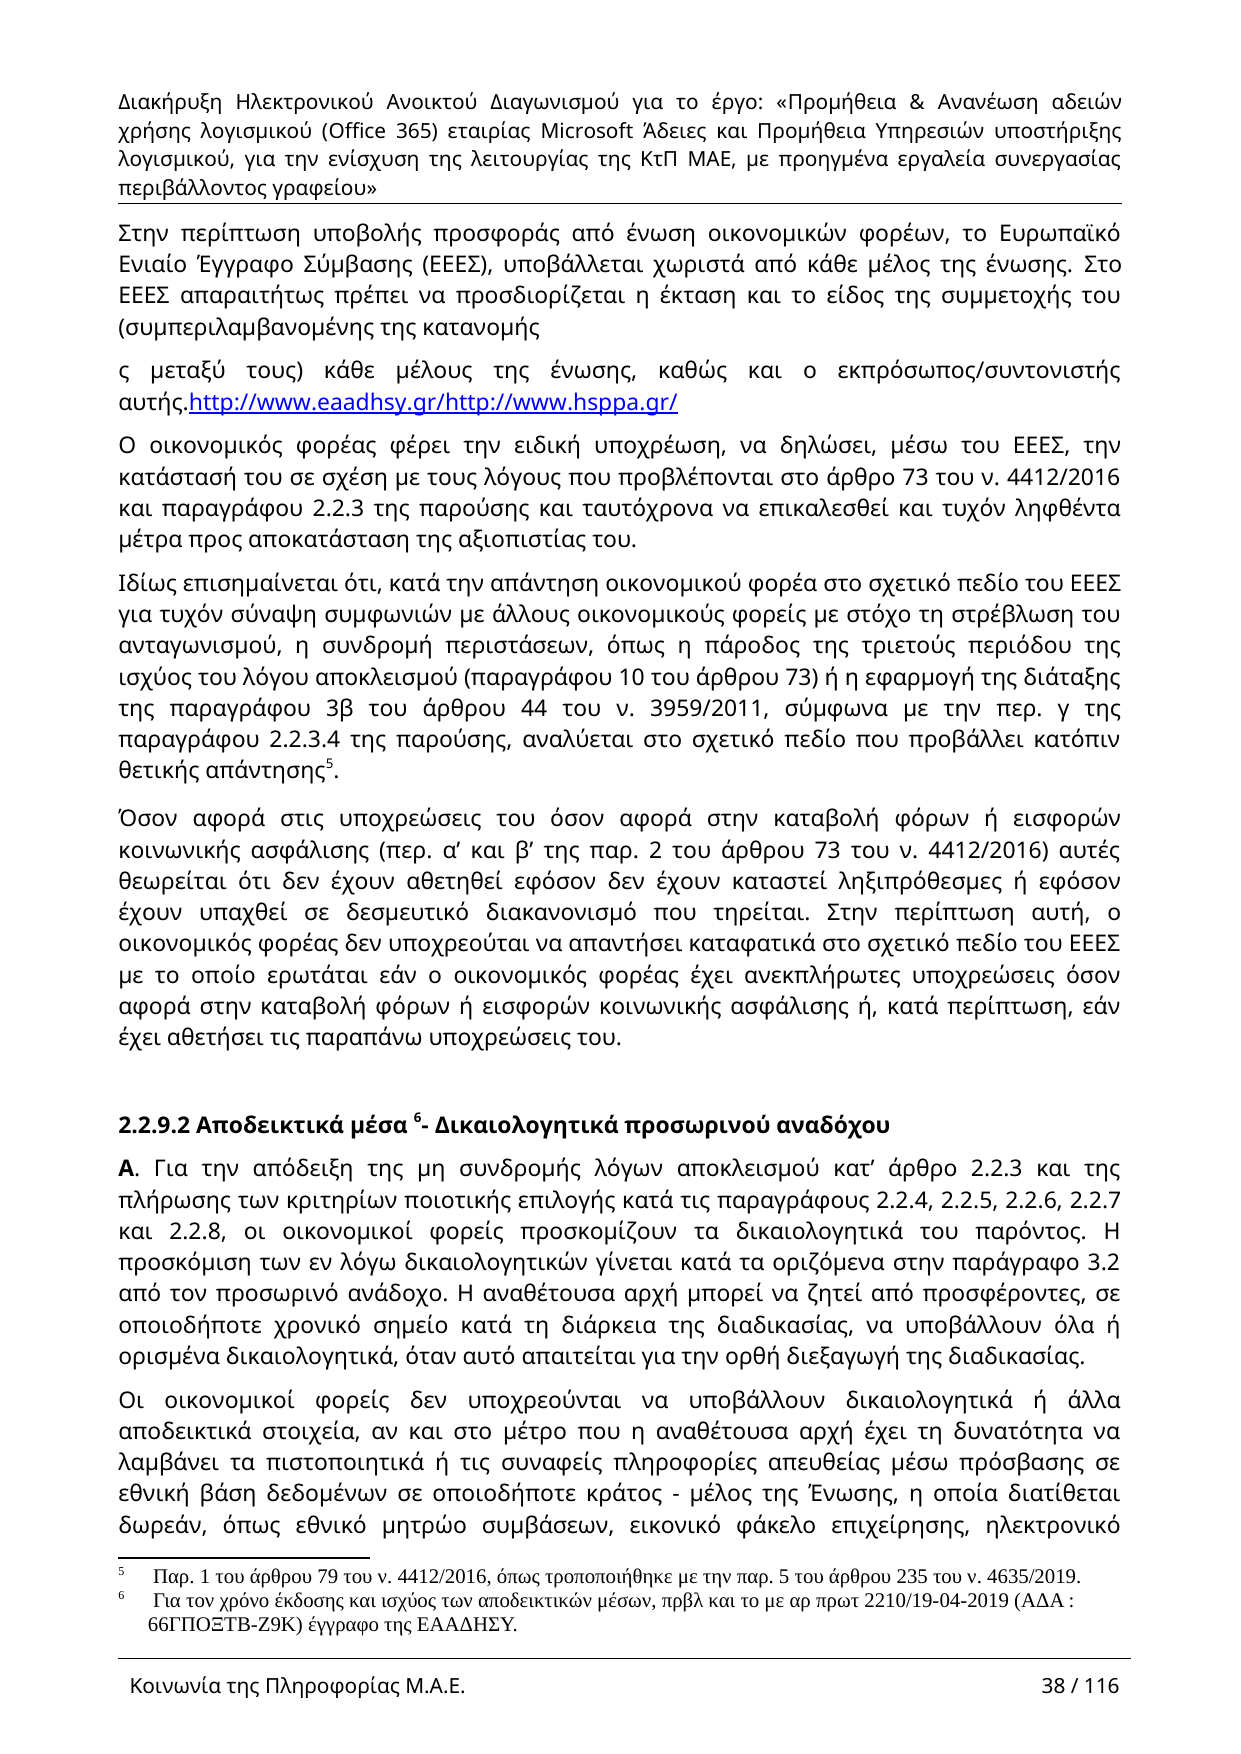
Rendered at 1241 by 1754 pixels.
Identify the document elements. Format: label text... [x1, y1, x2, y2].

text 2.2.9.2 Αποδεικτικά μέσα - Δικαιολογητικά προσωρινού αναδόχου [118, 1108, 1122, 1140]
text Α. Για την απόδειξη της μη συνδρομής λόγων αποκλεισμού κατ’ άρθρο 2.2.3 και της πλήρωσης των κριτηρίων ποιοτικής επιλογής κατά τις παραγράφους 2.2.4, 2.2.5, 2.2.6, 2.2.7 και 2.2.8, οι οικονομικοί φορείς προσκομίζουν τα δικαιολογητικά του παρόντος. Η προσκόμιση των εν λόγω δικαιολογητικών γίνεται κατά τα οριζόμενα στην παράγραφο 3.2 από τον προσωρινό ανάδοχο. Η αναθέτουσα αρχή μπορεί να ζητεί από προσφέροντες, σε οποιοδήποτε χρονικό σημείο κατά τη διάρκεια της διαδικασίας, να υποβάλλουν όλα ή ορισμένα δικαιολογητικά, όταν αυτό απαιτείται για την ορθή διεξαγωγή της διαδικασίας. [118, 1152, 1122, 1371]
text ς μεταξύ τους) κάθε μέλους της ένωσης, καθώς και ο εκπρόσωπος/συντονιστής αυτής.http://www.eaadhsy.gr/http://www.hsppa.gr/ [118, 354, 1122, 417]
text Ιδίως επισημαίνεται ότι, κατά την απάντηση οικονομικού φορέα στο σχετικό πεδίο του ΕΕΕΣ για τυχόν σύναψη συμφωνιών με άλλους οικονομικούς φορείς με στόχο τη στρέβλωση του ανταγωνισμού, η συνδρομή περιστάσεων, όπως η πάροδος της τριετούς περιόδου της ισχύος του λόγου αποκλεισμού (παραγράφου 10 του άρθρου 73) ή η εφαρμογή της διάταξης της παραγράφου 3β του άρθρου 44 του ν. 3959/2011, σύμφωνα με την περ. γ της παραγράφου 2.2.3.4 της παρούσης, αναλύεται στο σχετικό πεδίο που προβάλλει κατόπιν θετικής απάντησης. [118, 567, 1122, 786]
text Στην περίπτωση υποβολής προσφοράς από ένωση οικονομικών φορέων, το Ευρωπαϊκό Ενιαίο Έγγραφο Σύμβασης (ΕΕΕΣ), υποβάλλεται χωριστά από κάθε μέλος της ένωσης. Στο ΕΕΕΣ απαραιτήτως πρέπει να προσδιορίζεται η έκταση και το είδος της συμμετοχής του (συμπεριλαμβανομένης της κατανομής [118, 217, 1122, 342]
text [118, 1383, 1122, 1540]
text Ο οικονομικός φορέας φέρει την ειδική υποχρέωση, να δηλώσει, μέσω του ΕΕΕΣ, την κατάστασή του σε σχέση με τους λόγους που προβλέπονται στο άρθρο 73 του ν. 4412/2016 και παραγράφου 2.2.3 της παρούσης και ταυτόχρονα να επικαλεσθεί και τυχόν ληφθέντα μέτρα προς αποκατάσταση της αξιοπιστίας του. [118, 429, 1122, 554]
text Όσον αφορά στις υποχρεώσεις του όσον αφορά στην καταβολή φόρων ή εισφορών κοινωνικής ασφάλισης (περ. α’ και β’ της παρ. 2 του άρθρου 73 του ν. 4412/2016) αυτές θεωρείται ότι δεν έχουν αθετηθεί εφόσον δεν έχουν καταστεί ληξιπρόθεσμες ή εφόσον έχουν υπαχθεί σε δεσμευτικό διακανονισμό που τηρείται. Στην περίπτωση αυτή, ο οικονομικός φορέας δεν υποχρεούται να απαντήσει καταφατικά στο σχετικό πεδίο του ΕΕΕΣ με το οποίο ερωτάται εάν ο οικονομικός φορέας έχει ανεκπλήρωτες υποχρεώσεις όσον αφορά στην καταβολή φόρων ή εισφορών κοινωνικής ασφάλισης ή, κατά περίπτωση, εάν έχει αθετήσει τις παραπάνω υποχρεώσεις του. [118, 802, 1122, 1052]
